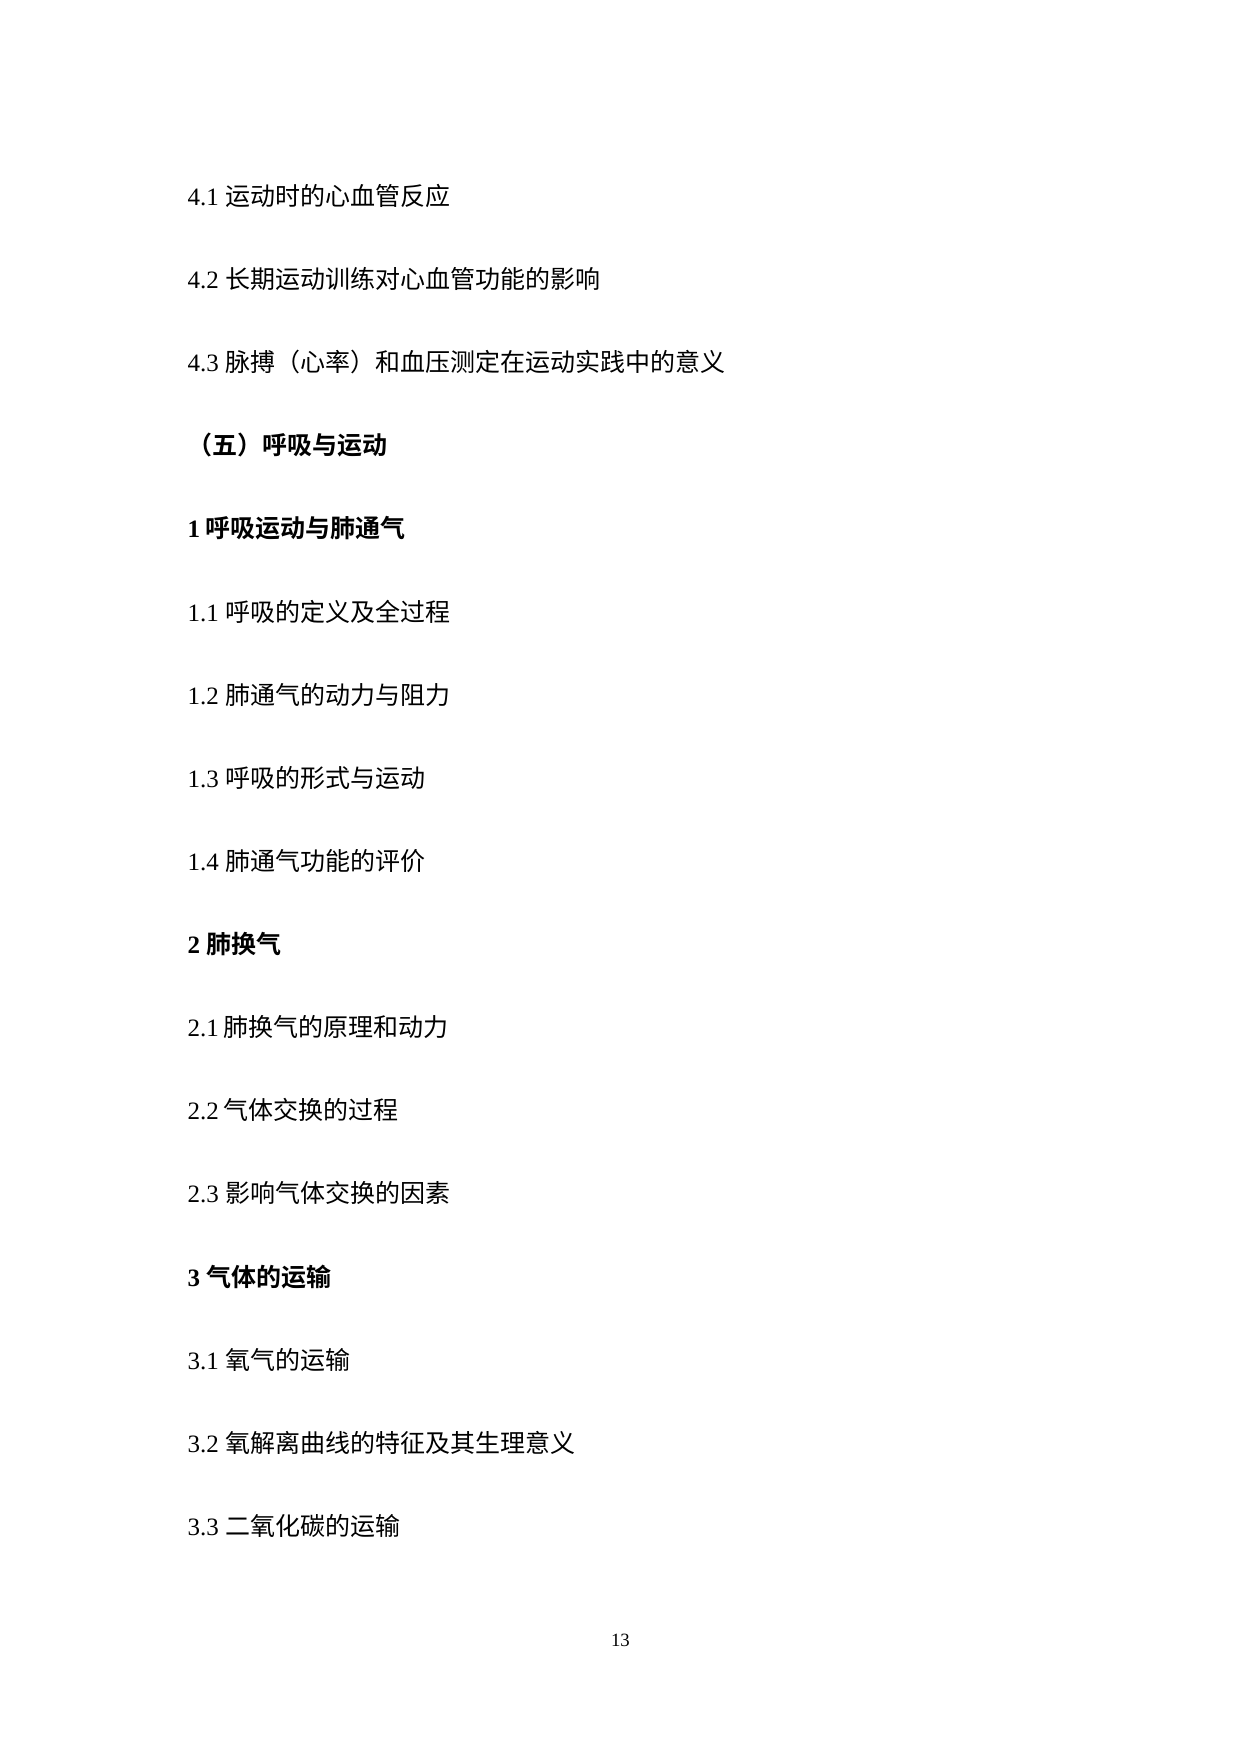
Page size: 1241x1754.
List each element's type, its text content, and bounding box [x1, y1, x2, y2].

text 1.3 呼吸的形式与运动 [187, 744, 1053, 809]
text （五）呼吸与运动 [187, 411, 1053, 476]
text 2.2气体交换的过程 [187, 1076, 1053, 1141]
text 2.1肺换气的原理和动力 [187, 993, 1053, 1058]
text 3.1 氧气的运输 [187, 1326, 1053, 1391]
text 1.4 肺通气功能的评价 [187, 827, 1053, 892]
text 3.3 二氧化碳的运输 [187, 1492, 1053, 1557]
text 1.2 肺通气的动力与阻力 [187, 661, 1053, 726]
text 3.2 氧解离曲线的特征及其生理意义 [187, 1409, 1053, 1474]
text 2 肺换气 [187, 910, 1053, 975]
text 3 气体的运输 [187, 1243, 1053, 1308]
text 1呼吸运动与肺通气 [187, 494, 1053, 559]
text 4.2 长期运动训练对心血管功能的影响 [187, 245, 1053, 310]
text 2.3 影响气体交换的因素 [187, 1159, 1053, 1224]
text 4.1 运动时的心血管反应 [187, 162, 1053, 227]
text 4.3 脉搏（心率）和血压测定在运动实践中的意义 [187, 328, 1053, 393]
text 1.1 呼吸的定义及全过程 [187, 578, 1053, 643]
